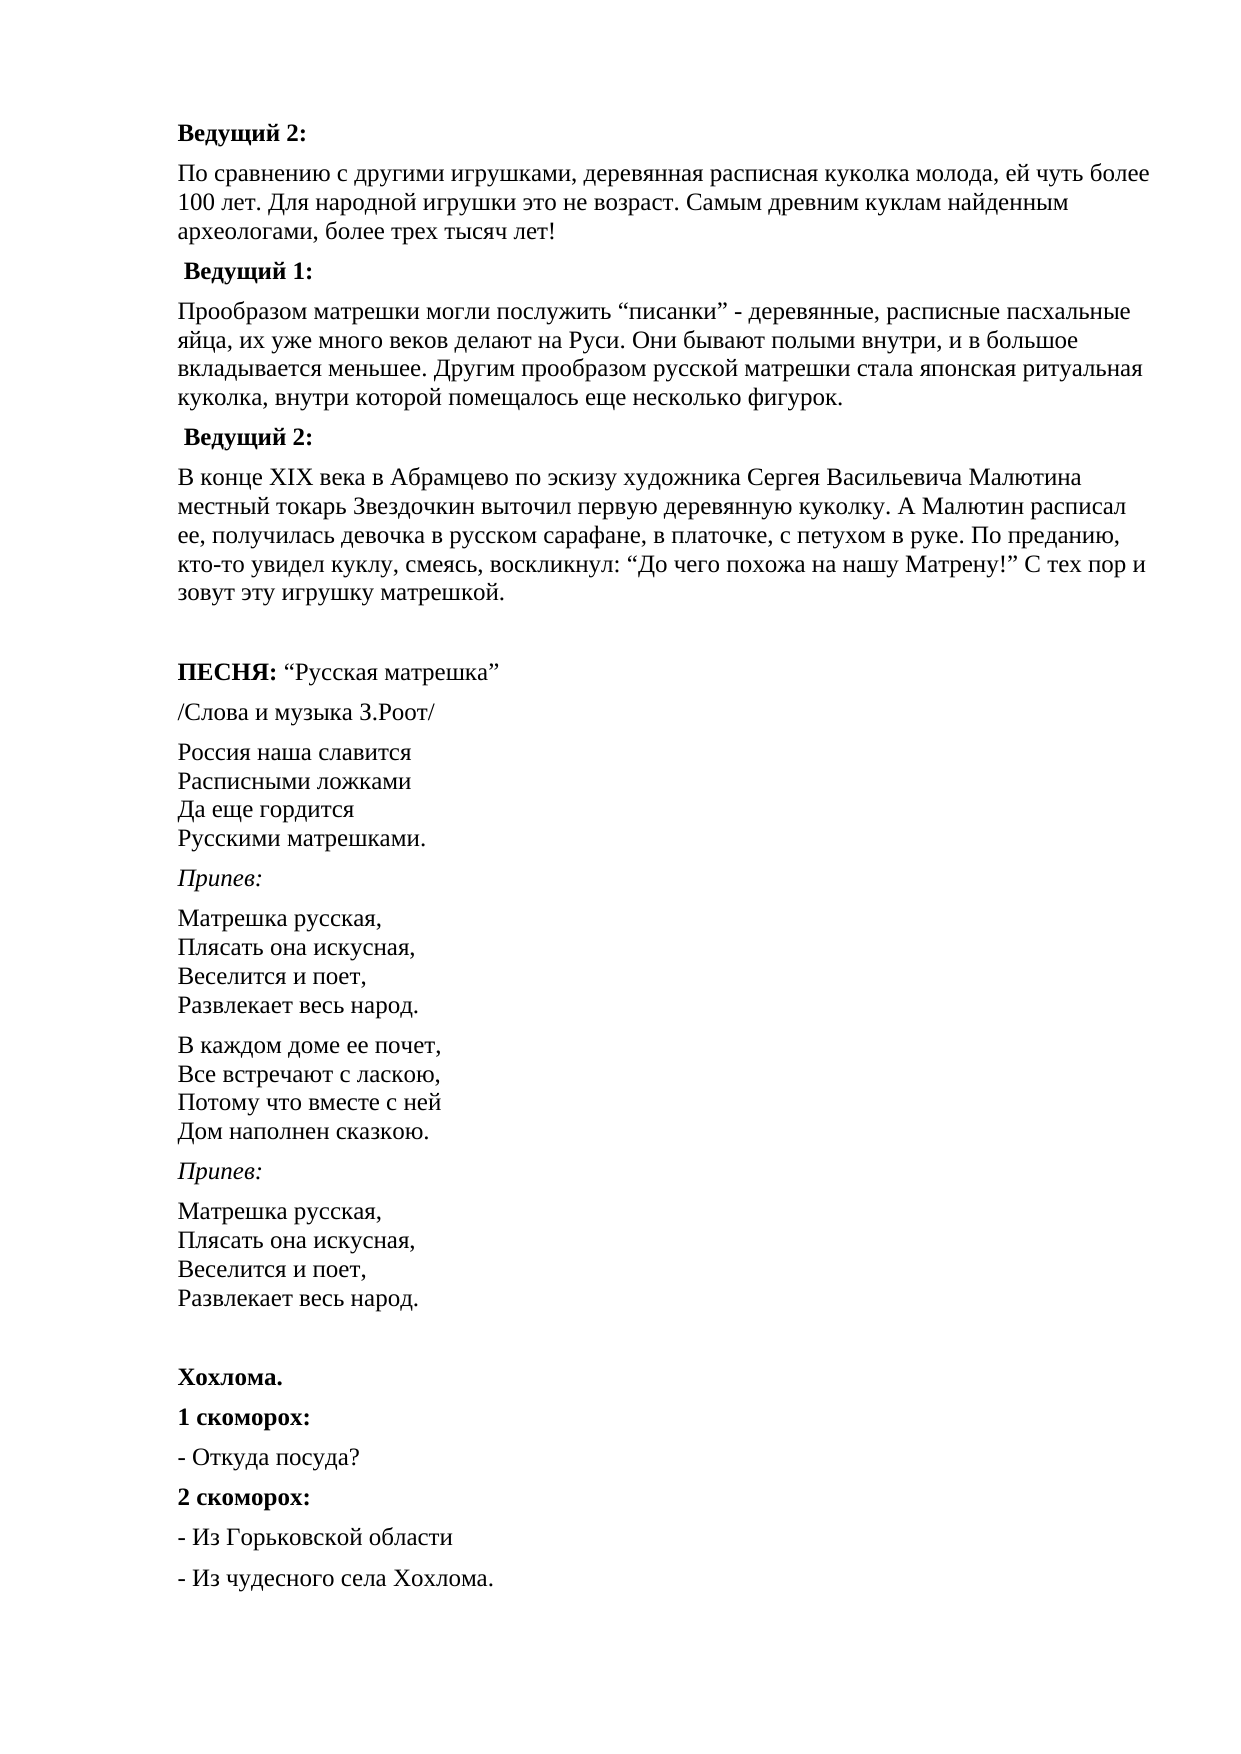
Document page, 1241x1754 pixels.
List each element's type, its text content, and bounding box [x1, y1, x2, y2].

text 2 скоморох: [177, 1482, 1152, 1511]
text Матрешка русская, Плясать она искусная, Веселится и поет, Развлекает весь народ. [177, 903, 1152, 1018]
text По сравнению с другими игрушками, деревянная расписная куколка молода, ей чуть более 100 лет. Для народной игрушки это не возраст. Самым древним куклам найденным археологами, более трех тысяч лет! [177, 158, 1152, 244]
text 1 скоморох: [177, 1402, 1152, 1431]
text Хохлома. [177, 1362, 1152, 1391]
text В каждом доме ее почет, Все встречают с ласкою, Потому что вместе с ней Дом наполнен сказкою. [177, 1030, 1152, 1145]
text - Откуда посуда? [177, 1442, 1152, 1471]
text - Из Горьковской области [177, 1522, 1152, 1551]
text В конце XIX века в Абрамцево по эскизу художника Сергея Васильевича Малютина местный токарь Звездочкин выточил первую деревянную куколку. А Малютин расписал ее, получилась девочка в русском сарафане, в платочке, с петухом в руке. По преданию, кто-то увидел куклу, смеясь, воскликнул: “До чего похожа на нашу Матрену!” С тех пор и зовут эту игрушку матрешкой. [177, 462, 1152, 606]
text /Слова и музыка З.Роот/ [177, 697, 1152, 726]
text Ведущий 2: [177, 422, 1152, 451]
text ПЕСНЯ: “Русская матрешка” [177, 657, 1152, 686]
text - Из чудесного села Хохлома. [177, 1563, 1152, 1591]
text Ведущий 2: [177, 118, 1152, 147]
text Россия наша славится Расписными ложками Да еще гордится Русскими матрешками. [177, 737, 1152, 852]
text Прообразом матрешки могли послужить “писанки” - деревянные, расписные пасхальные яйца, их уже много веков делают на Руси. Они бывают полыми внутри, и в большое вкладывается меньшее. Другим прообразом русской матрешки стала японская ритуальная куколка, внутри которой помещалось еще несколько фигурок. [177, 296, 1152, 411]
text Припев: [177, 1156, 1152, 1185]
text Припев: [177, 863, 1152, 892]
text Матрешка русская, Плясать она искусная, Веселится и поет, Развлекает весь народ. [177, 1196, 1152, 1311]
text Ведущий 1: [177, 256, 1152, 284]
